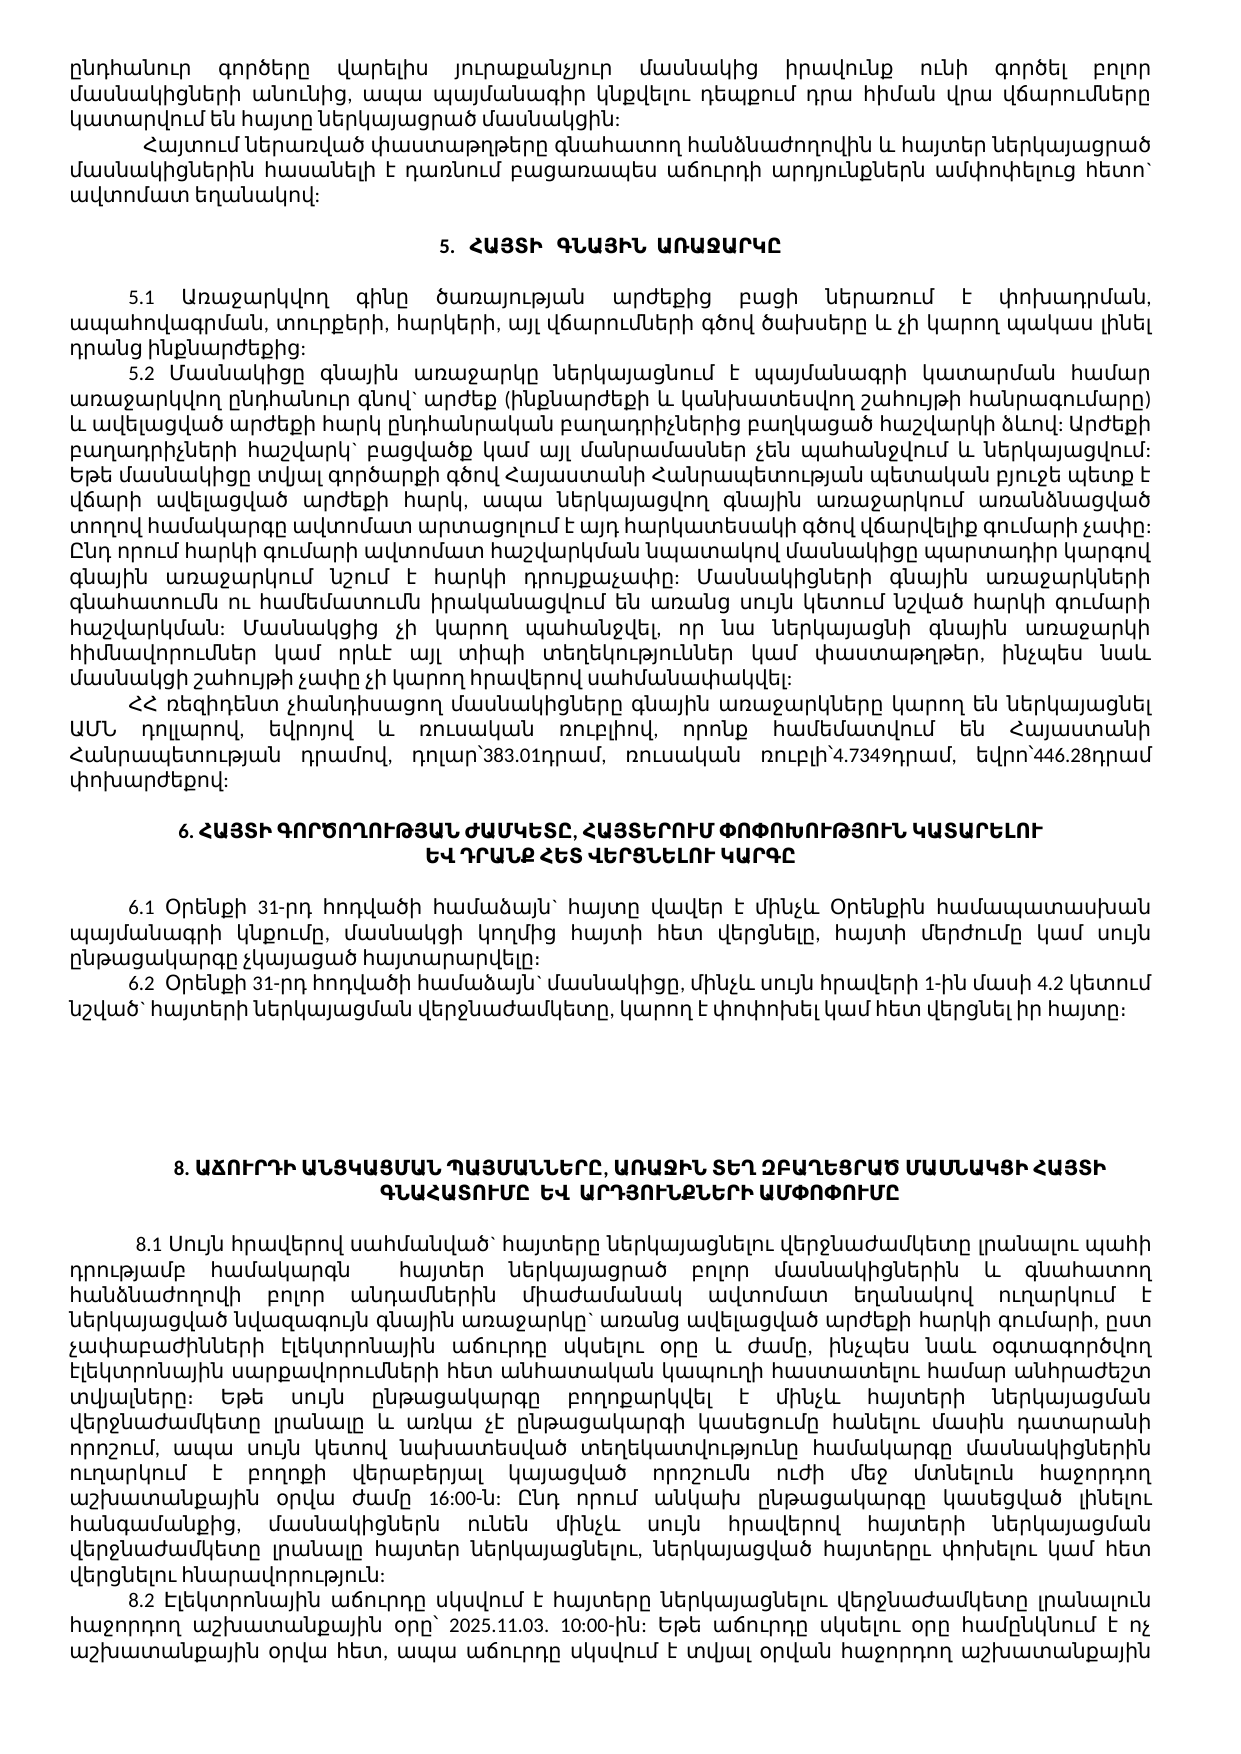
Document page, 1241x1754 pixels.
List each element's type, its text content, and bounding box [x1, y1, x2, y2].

text 6.2 Օրենքի 31-րդ հոդվածի համաձայն` մասնակիցը, մինչև սույն հրավերի 1-ին մասի 4.2 կետում նշված` հայտերի ներկայացման վերջնաժամկետը, կարող է փոփոխել կամ հետ վերցնել իր հայտը։ [69, 971, 1152, 1021]
text ԵՎ ԴՐԱՆՔ ՀԵՏ ՎԵՐՑՆԵԼՈՒ ԿԱՐԳԸ [69, 843, 1152, 869]
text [69, 1587, 1152, 1663]
text 5.1 Առաջարկվող գինը ծառայության արժեքից բացի ներառում է փոխադրման, ապահովագրման, տուրքերի, հարկերի, այլ վճարումների գծով ծախսերը և չի կարող պակաս լինել դրանց ինքնարժեքից: [69, 284, 1152, 361]
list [69, 56, 1152, 132]
text 5. ՀԱՅՏԻ ԳՆԱՅԻՆ ԱՌԱՋԱՐԿԸ [69, 233, 1152, 259]
text 8. ԱՃՈՒՐԴԻ ԱՆՑԿԱՑՄԱՆ ՊԱՅՄԱՆՆԵՐԸ, ԱՌԱՋԻՆ ՏԵՂ ԶԲԱՂԵՑՐԱԾ ՄԱՍՆԱԿՑԻ ՀԱՅՏԻ [69, 1155, 1152, 1181]
text 6. ՀԱՅՏԻ ԳՈՐԾՈՂՈՒԹՅԱՆ ԺԱՄԿԵՏԸ, ՀԱՅՏԵՐՈՒՄ ՓՈՓՈԽՈՒԹՅՈՒՆ ԿԱՏԱՐԵԼՈՒ [69, 818, 1152, 843]
text Հայտում ներառված փաստաթղթերը գնահատող հանձնաժողովին և հայտեր ներկայացրած մասնակիցներին հասանելի է դառնում բացառապես աճուրդի արդյունքներն ամփոփելուց հետո` ավտոմատ եղանակով: [69, 132, 1152, 208]
text ԳՆԱՀԱՏՈՒՄԸ ԵՎ ԱՐԴՅՈՒՆՔՆԵՐԻ ԱՄՓՈՓՈՒՄԸ [69, 1181, 1152, 1206]
text 5.2 Մասնակիցը գնային առաջարկը ներկայացնում է պայմանագրի կատարման համար առաջարկվող ընդհանուր գնով` արժեք (ինքնարժեքի և կանխատեսվող շահույթի հանրագումարը) և ավելացված արժեքի հարկ ընդհանրական բաղադրիչներից բաղկացած հաշվարկի ձևով: Արժեքի բաղադրիչների հաշվարկ` բացվածք կամ այլ մանրամասներ չեն պահանջվում և ներկայացվում: Եթե մասնակիցը տվյալ գործարքի գծով Հայաստանի Հանրապետության պետական բյուջե պետք է վճարի ավելացված արժեքի հարկ, ապա ներկայացվող գնային առաջարկում առանձնացված տողով համակարգը ավտոմատ արտացոլում է այդ հարկատեսակի գծով վճարվելիք գումարի չափը: Ընդ որում հարկի գումարի ավտոմատ հաշվարկման նպատակով մասնակիցը պարտադիր կարգով գնային առաջարկում նշում է հարկի դրույքաչափը: Մասնակիցների գնային առաջարկների գնահատումն ու համեմատումն իրականացվում են առանց սույն կետում նշված հարկի գումարի հաշվարկման: Մասնակցից չի կարող պահանջվել, որ նա ներկայացնի գնային առաջարկի հիմնավորումներ կամ որևէ այլ տիպի տեղեկություններ կամ փաստաթղթեր, ինչպես նաև մասնակցի շահույթի չափը չի կարող հրավերով սահմանափակվել: [69, 361, 1152, 691]
text 6.1 Օրենքի 31-րդ հոդվածի համաձայն` հայտը վավեր է մինչև Օրենքին համապատասխան պայմանագրի կնքումը, մասնակցի կողմից հայտի հետ վերցնելը, հայտի մերժումը կամ սույն ընթացակարգը չկայացած հայտարարվելը։ [69, 894, 1152, 971]
text ՀՀ ռեզիդենտ չհանդիսացող մասնակիցները գնային առաջարկները կարող են ներկայացնել ԱՄՆ դոլլարով, եվրոյով և ռուսական ռուբլիով, որոնք համեմատվում են Հայաստանի Հանրապետության դրամով, դոլար՝383.01դրամ, ռուսական ռուբլի՝4.7349դրամ, եվրո՝446.28դրամ փոխարժեքով: [69, 691, 1152, 793]
text 8.1 Սույն հրավերով սահմանված` հայտերը ներկայացնելու վերջնաժամկետը լրանալու պահի դրությամբ համակարգն հայտեր ներկայացրած բոլոր մասնակիցներին և գնահատող հանձնաժողովի բոլոր անդամներին միաժամանակ ավտոմատ եղանակով ուղարկում է ներկայացված նվազագույն գնային առաջարկը` առանց ավելացված արժեքի հարկի գումարի, ըստ չափաբաժինների էլեկտրոնային աճուրդը սկսելու օրը և ժամը, ինչպես նաև օգտագործվող էլեկտրոնային սարքավորումների հետ անհատական կապուղի հաստատելու համար անհրաժեշտ տվյալները։ Եթե սույն ընթացակարգը բողոքարկվել է մինչև հայտերի ներկայացման վերջնաժամկետը լրանալը և առկա չէ ընթացակարգի կասեցումը հանելու մասին դատարանի որոշում, ապա սույն կետով նախատեսված տեղեկատվությունը համակարգը մասնակիցներին ուղարկում է բողոքի վերաբերյալ կայացված որոշումն ուժի մեջ մտնելուն հաջորդող աշխատանքային օրվա ժամը 16:00-ն: Ընդ որում անկախ ընթացակարգը կասեցված լինելու հանգամանքից, մասնակիցներն ունեն մինչև սույն հրավերով հայտերի ներկայացման վերջնաժամկետը լրանալը հայտեր ներկայացնելու, ներկայացված հայտերըւ փոխելու կամ հետ վերցնելու հնարավորություն: [69, 1231, 1152, 1587]
